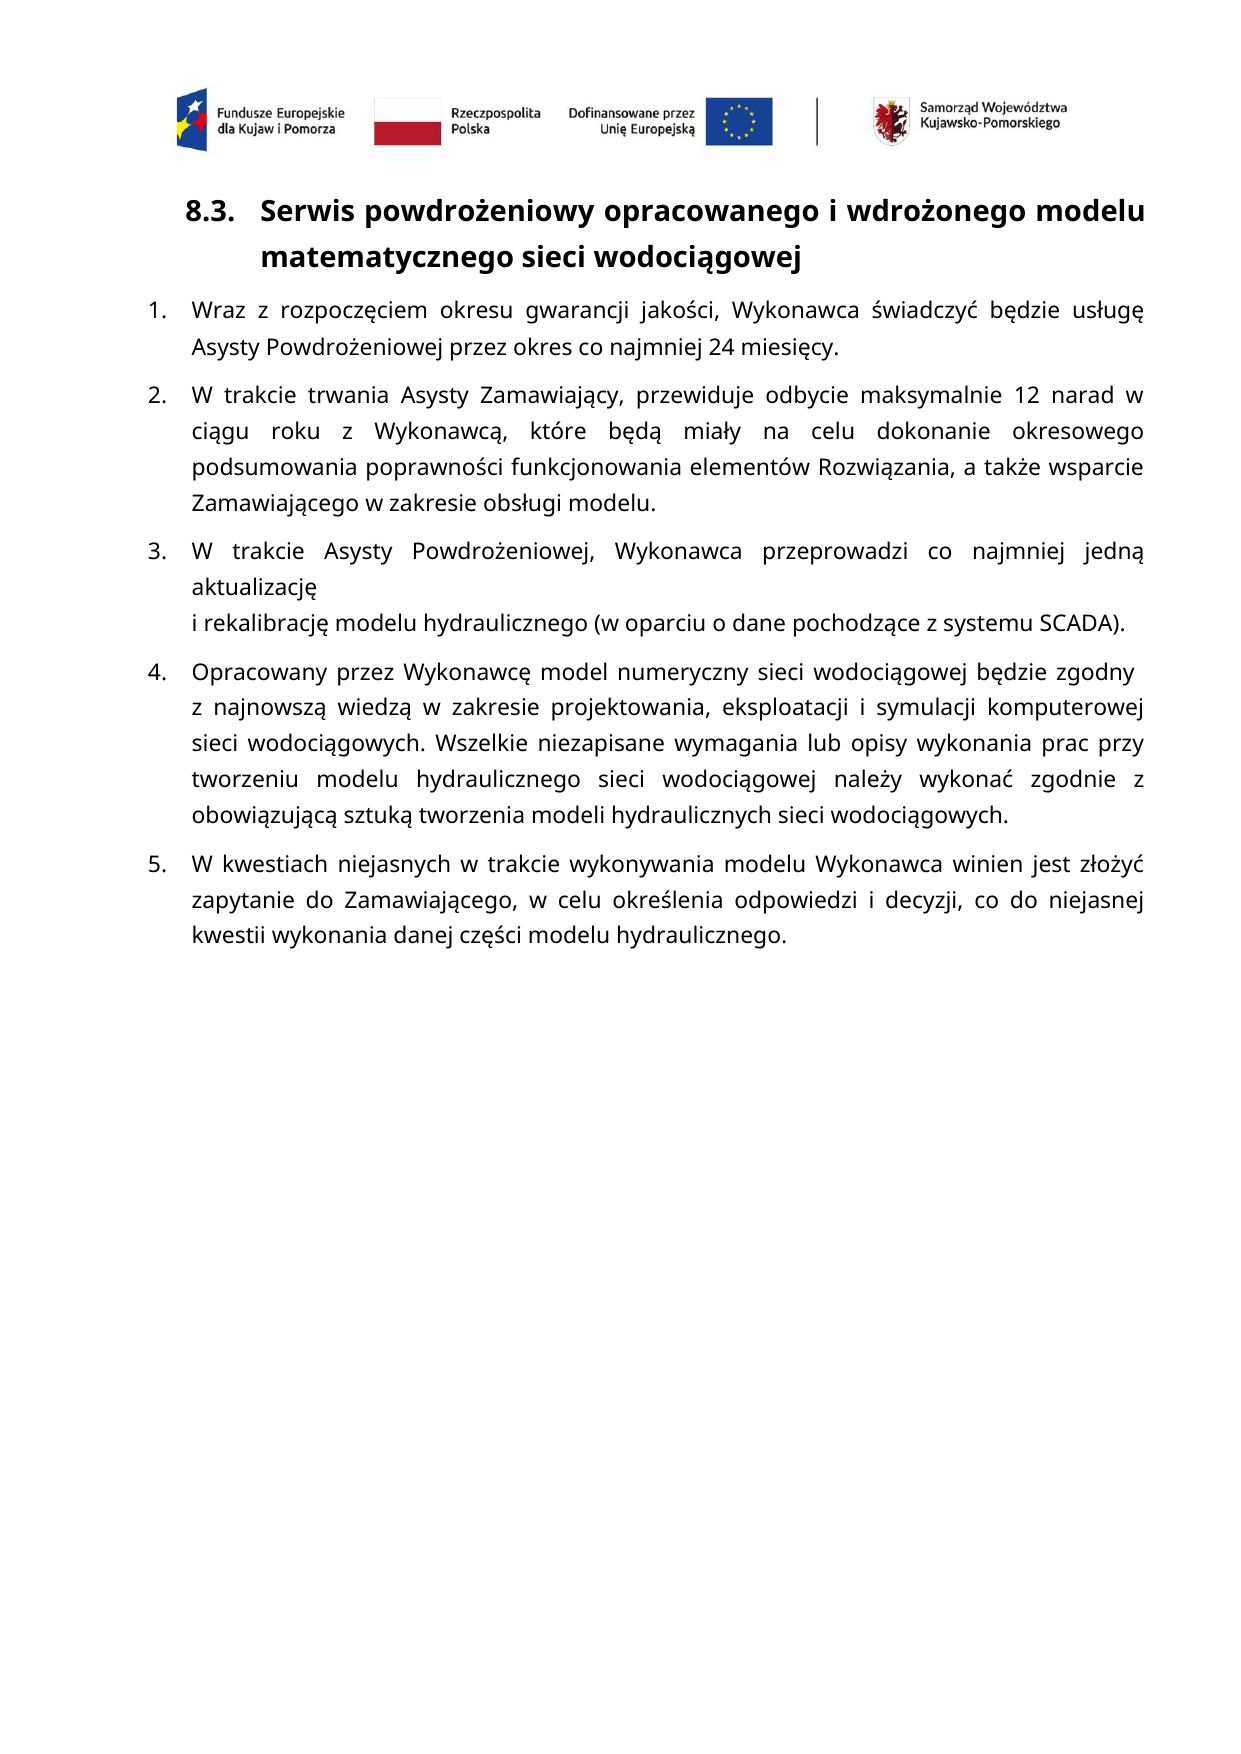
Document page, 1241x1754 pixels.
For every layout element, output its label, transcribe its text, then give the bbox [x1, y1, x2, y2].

list Serwis powdrożeniowy opracowanego i wdrożonego modelu matematycznego sieci wodociągowej [185, 191, 1146, 276]
list Wraz z rozpoczęciem okresu gwarancji jakości, Wykonawca świadczyć będzie usługę Asysty Powdrożeniowej przez okres co najmniej 24 miesięcy. [148, 294, 1145, 362]
list Opracowany przez Wykonawcę model numeryczny sieci wodociągowej będzie zgodny z najnowszą wiedzą w zakresie projektowania, eksploatacji i symulacji komputerowej sieci wodociągowych. Wszelkie niezapisane wymagania lub opisy wykonania prac przy tworzeniu modelu hydraulicznego sieci wodociągowej należy wykonać zgodnie z obowiązującą sztuką tworzenia modeli hydraulicznych sieci wodociągowych. [148, 655, 1145, 830]
list W trakcie trwania Asysty Zamawiający, przewiduje odbycie maksymalnie 12 narad w ciągu roku z Wykonawcą, które będą miały na celu dokonanie okresowego podsumowania poprawności funkcjonowania elementów Rozwiązania, a także wsparcie Zamawiającego w zakresie obsługi modelu. [148, 379, 1145, 518]
list W kwestiach niejasnych w trakcie wykonywania modelu Wykonawca winien jest złożyć zapytanie do Zamawiającego, w celu określenia odpowiedzi i decyzji, co do niejasnej kwestii wykonania danej części modelu hydraulicznego. [148, 848, 1145, 951]
list W trakcie Asysty Powdrożeniowej, Wykonawca przeprowadzi co najmniej jedną aktualizację i rekalibrację modelu hydraulicznego (w oparciu o dane pochodzące z systemu SCADA). [148, 535, 1145, 638]
